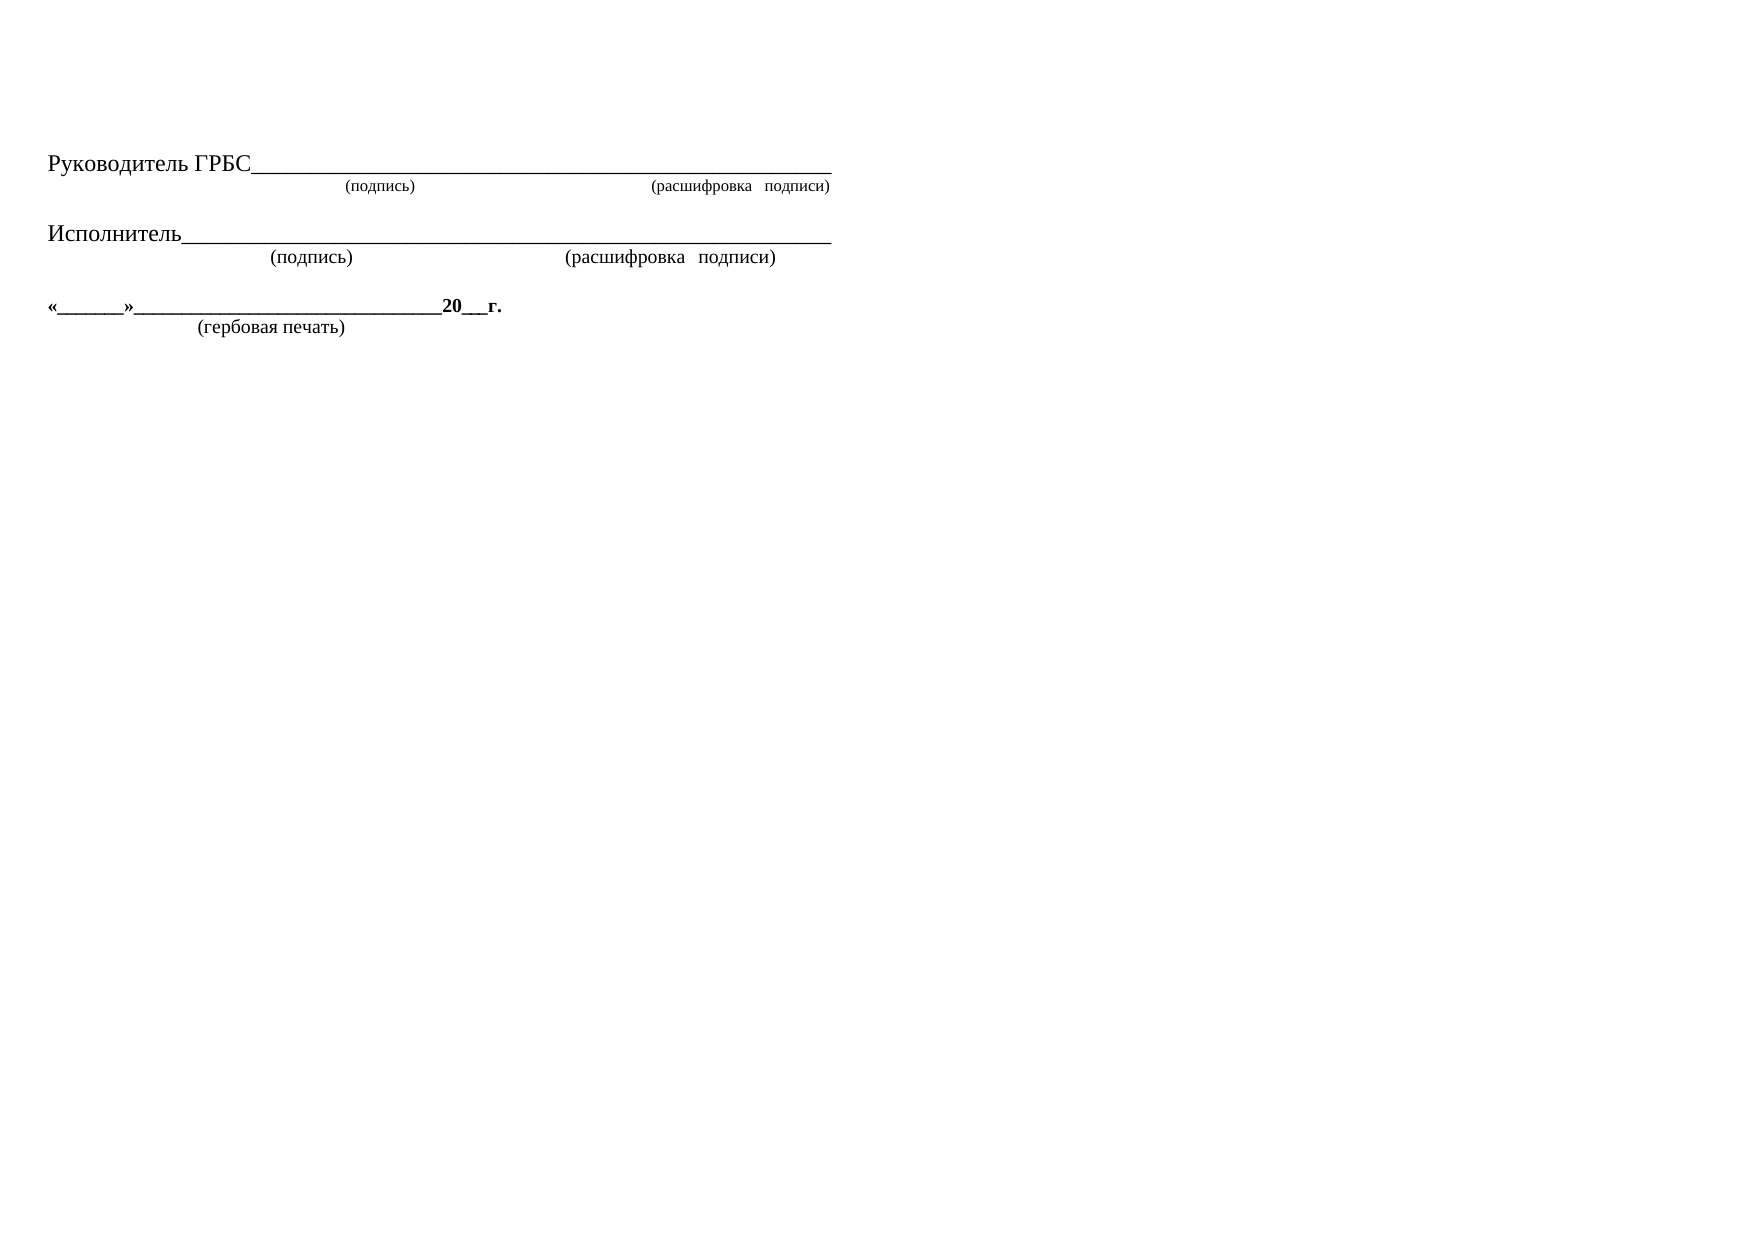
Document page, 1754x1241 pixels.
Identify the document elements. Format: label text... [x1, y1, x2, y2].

text (подпись) (расшифровка подписи) [345, 178, 1466, 195]
text (подпись) (расшифровка подписи) [270, 248, 1466, 268]
text (гербовая печать) [197, 318, 1466, 338]
text Исполнитель [47, 223, 1466, 247]
text « » 20 г. [47, 297, 1466, 316]
text Руководитель ГРБС [47, 152, 1466, 176]
